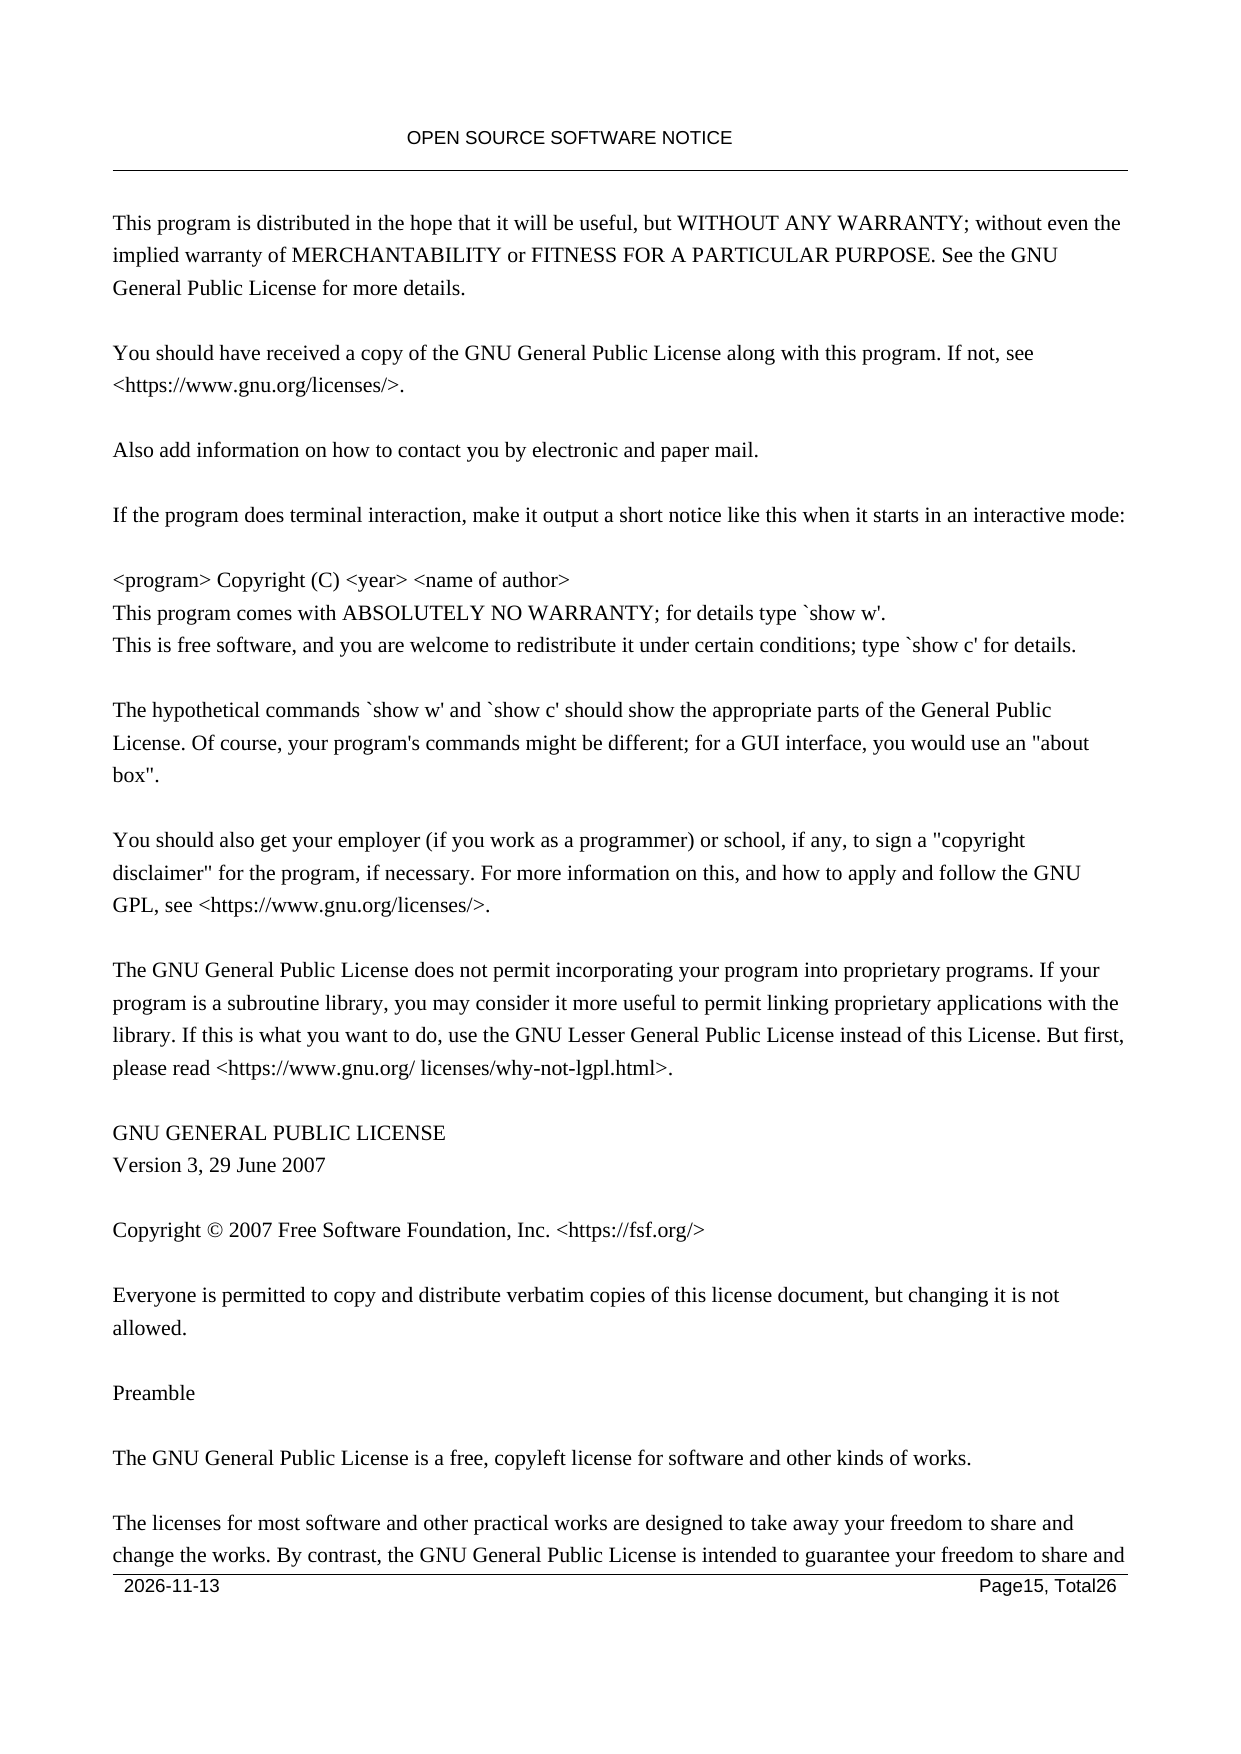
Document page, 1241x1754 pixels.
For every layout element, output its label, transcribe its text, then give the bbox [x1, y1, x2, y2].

text The GNU General Public License does not permit incorporating your program into proprietary programs. If your program is a subroutine library, you may consider it more useful to permit linking proprietary applications with the library. If this is what you want to do, use the GNU Lesser General Public License instead of this License. But first, please read <https://www.gnu.org/ licenses/why-not-lgpl.html>. GNU GENERAL PUBLIC LICENSE [112, 954, 1128, 1149]
text You should also get your employer (if you work as a programmer) or school, if any, to sign a "copyright disclaimer" for the program, if necessary. For more information on this, and how to apply and follow the GNU GPL, see <https://www.gnu.org/licenses/>. [112, 824, 1128, 921]
text The GNU General Public License is a free, copyleft license for software and other kinds of works. [112, 1441, 1128, 1474]
text This is free software, and you are welcome to redistribute it under certain conditions; type `show c' for details. [112, 629, 1128, 661]
text Copyright © 2007 Free Software Foundation, Inc. <https://fsf.org/> [112, 1214, 1128, 1246]
text This program comes with ABSOLUTELY NO WARRANTY; for details type `show w'. [112, 596, 1128, 629]
text If the program does terminal interaction, make it output a short notice like this when it starts in an interactive mode: [112, 499, 1128, 531]
text You should have received a copy of the GNU General Public License along with this program. If not, see <https://www.gnu.org/licenses/>. [112, 336, 1128, 401]
text Version 3, 29 June 2007 [112, 1149, 1128, 1181]
text Everyone is permitted to copy and distribute verbatim copies of this license document, but changing it is not allowed. [112, 1279, 1128, 1344]
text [112, 1506, 1128, 1571]
text The hypothetical commands `show w' and `show c' should show the appropriate parts of the General Public License. Of course, your program's commands might be different; for a GUI interface, you would use an "about box". [112, 694, 1128, 791]
text <program> Copyright (C) <year> <name of author> [112, 564, 1128, 596]
text This program is distributed in the hope that it will be useful, but WITHOUT ANY WARRANTY; without even the implied warranty of MERCHANTABILITY or FITNESS FOR A PARTICULAR PURPOSE. See the GNU General Public License for more details. [112, 206, 1128, 304]
text Also add information on how to contact you by electronic and paper mail. [112, 434, 1128, 466]
text Preamble [112, 1376, 1128, 1409]
